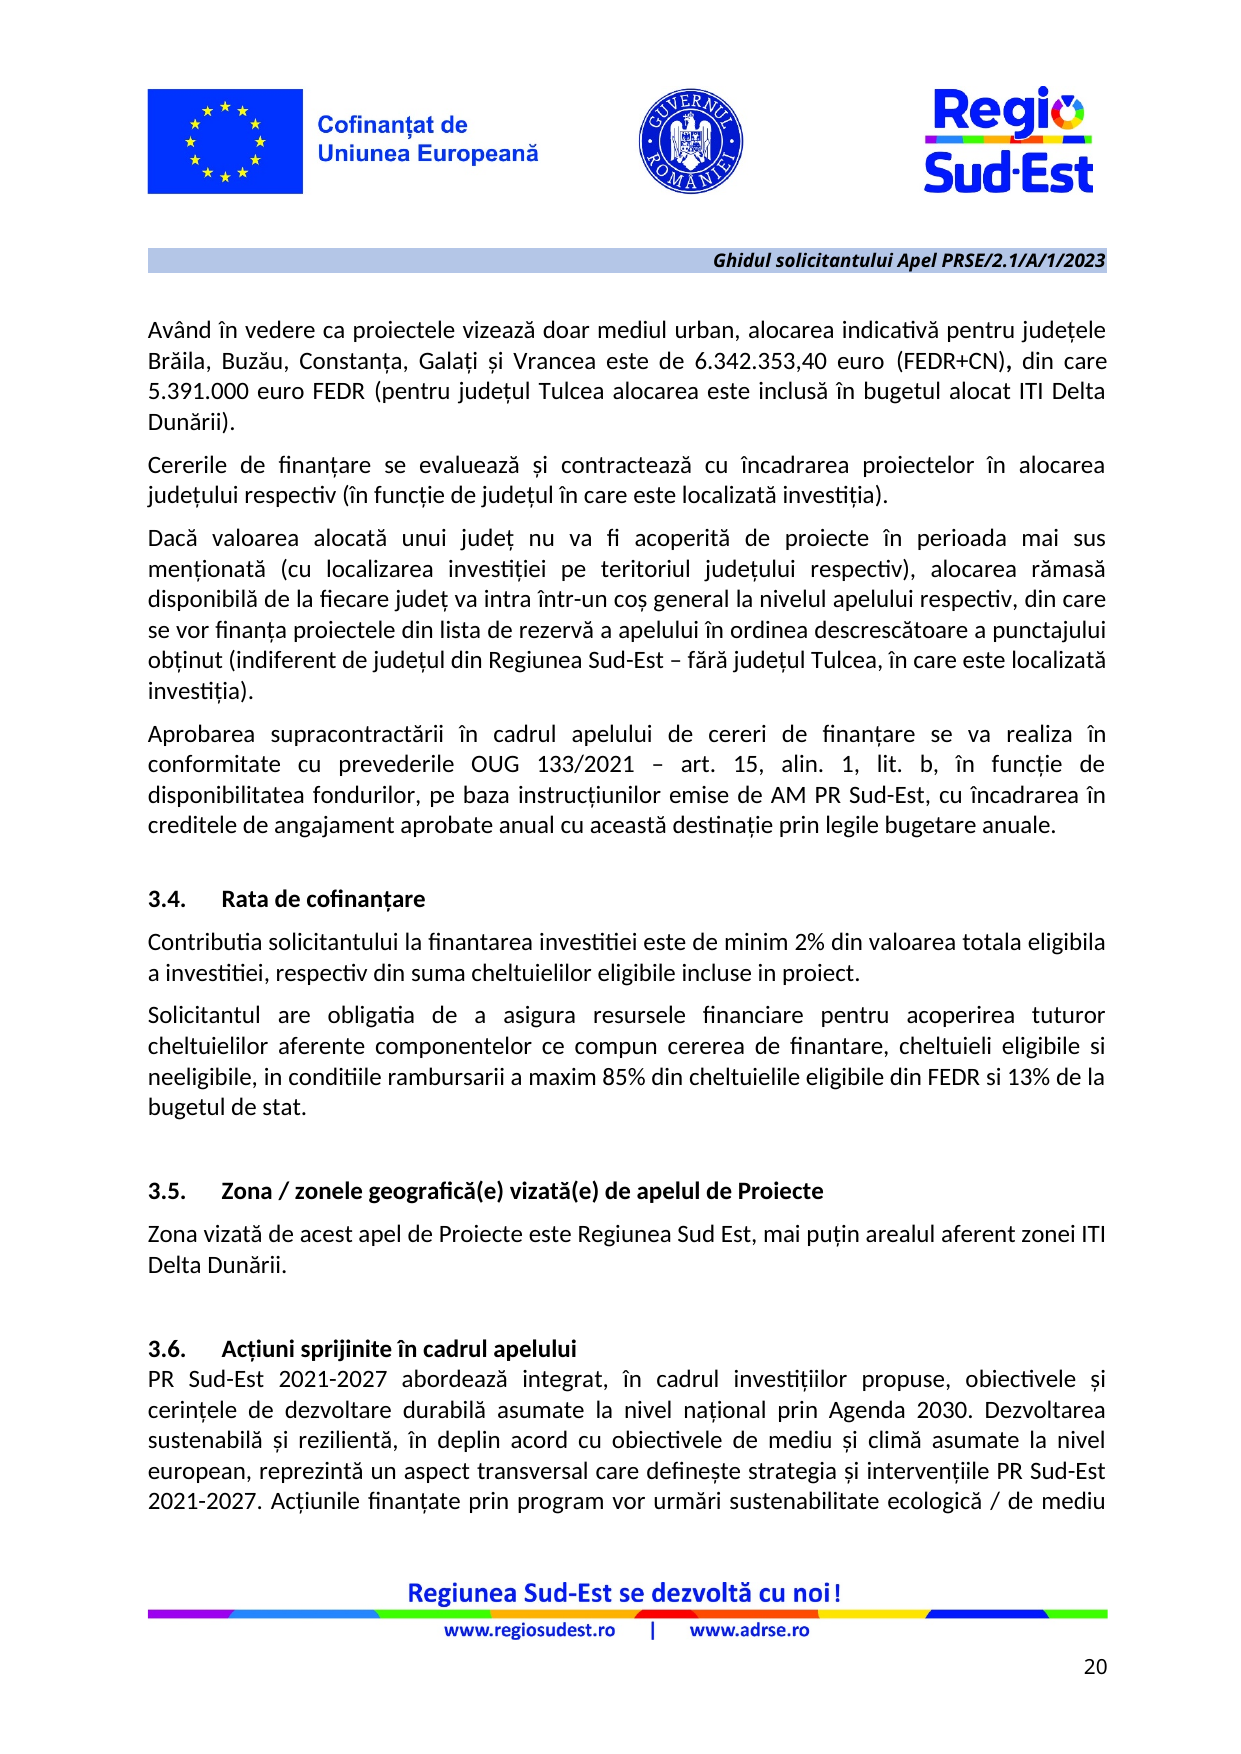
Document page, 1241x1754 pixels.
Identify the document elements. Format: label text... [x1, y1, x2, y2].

text Zona vizată de acest apel de Proiecte este Regiunea Sud Est, mai puțin arealul aferent zonei ITI Delta Dunării. [148, 1218, 1107, 1279]
text Aprobarea supracontractării în cadrul apelului de cereri de finanțare se va realiza în conformitate cu prevederile OUG 133/2021 – art. 15, alin. 1, lit. b, în funcție de disponibilitatea fondurilor, pe baza instrucțiunilor emise de AM PR Sud-Est, cu încadrarea în creditele de angajament aprobate anual cu această destinație prin legile bugetare anuale. [148, 718, 1107, 840]
text Cererile de finanțare se evaluează și contractează cu încadrarea proiectelor în alocarea județului respectiv (în funcție de județul în care este localizată investiția). [148, 449, 1107, 510]
picture [147, 1582, 1108, 1640]
picture [147, 86, 1093, 195]
subtitle Zona / zonele geografică(e) vizată(e) de apelul de Proiecte [148, 1175, 1107, 1206]
subtitle Acțiuni sprijinite în cadrul apelului [148, 1333, 1107, 1363]
subtitle Rata de cofinanţare [148, 883, 1107, 914]
text Având în vedere ca proiectele vizează doar mediul urban, alocarea indicativă pentru județele Brăila, Buzău, Constanța, Galați și Vrancea este de 6.342.353,40 euro (FEDR+CN), din care 5.391.000 euro FEDR (pentru județul Tulcea alocarea este inclusă în bugetul alocat ITI Delta Dunării). [148, 314, 1107, 436]
text Dacă valoarea alocată unui județ nu va fi acoperită de proiecte în perioada mai sus menționată (cu localizarea investiției pe teritoriul județului respectiv), alocarea rămasă disponibilă de la fiecare județ va intra într-un coș general la nivelul apelului respectiv, din care se vor finanța proiectele din lista de rezervă a apelului în ordinea descrescătoare a punctajului obținut (indiferent de județul din Regiunea Sud-Est – fără județul Tulcea, în care este localizată investiția). [148, 522, 1107, 706]
text Contributia solicitantului la finantarea investitiei este de minim 2% din valoarea totala eligibila a investitiei, respectiv din suma cheltuielilor eligibile incluse in proiect. [148, 926, 1107, 987]
text Solicitantul are obligatia de a asigura resursele financiare pentru acoperirea tuturor cheltuielilor aferente componentelor ce compun cererea de finantare, cheltuieli eligibile si neeligibile, in conditiile rambursarii a maxim 85% din cheltuielile eligibile din FEDR si 13% de la bugetul de stat. [148, 1000, 1107, 1122]
